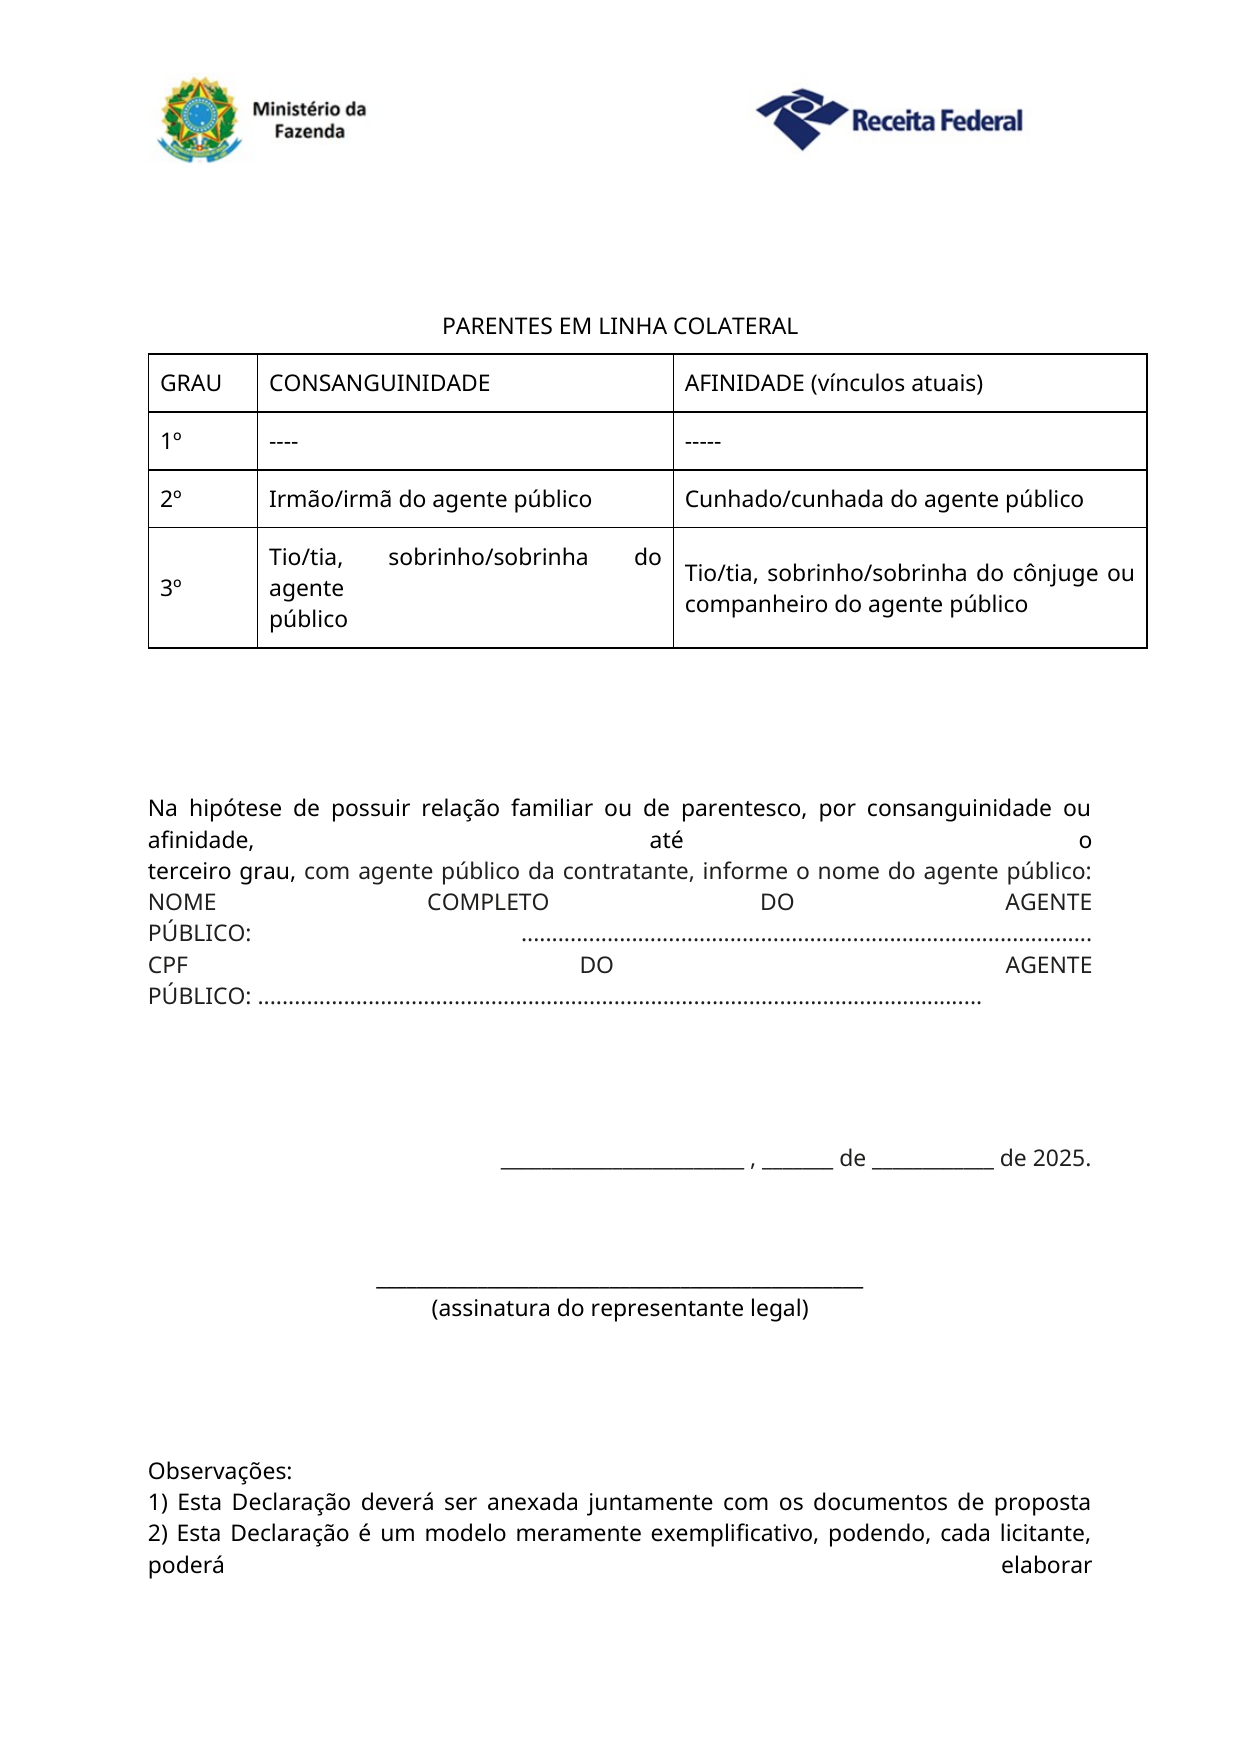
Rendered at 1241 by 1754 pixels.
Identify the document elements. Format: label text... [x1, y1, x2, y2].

table_cell ----- [674, 413, 1146, 469]
table_cell ---- [258, 413, 673, 469]
table_header CONSANGUINIDADE [258, 355, 673, 411]
text Na hipótese de possuir relação familiar ou de parentesco, por consanguinidade ou afinidade, até o terceiro grau, com agente público da contratante, informe o nome do agente público: NOME COMPLETO DO AGENTE PÚBLICO: ............................................................................................. CPF DO AGENTE PÚBLICO: ...................................................................................................................... [148, 792, 1092, 1011]
table_header GRAU [149, 355, 257, 411]
table_cell Cunhado/cunhada do agente público [674, 471, 1146, 527]
table_cell 2º [149, 471, 257, 527]
table_cell Irmão/irmã do agente público [258, 471, 673, 527]
table_cell Tio/tia, sobrinho/sobrinha do cônjuge ou companheiro do agente público [674, 528, 1146, 647]
text ________________________ , _______ de ____________ de 2025. [148, 1111, 1092, 1174]
picture [147, 73, 1034, 167]
table_cell 1º [149, 413, 257, 469]
table_header AFINIDADE (vínculos atuais) [674, 355, 1146, 411]
text ________________________________________________ (assinatura do representante legal) [148, 1230, 1092, 1324]
table_cell 3º [149, 528, 257, 647]
text PARENTES EM LINHA COLATERAL [148, 309, 1092, 341]
table_cell Tio/tia, sobrinho/sobrinha do agente público [258, 528, 673, 647]
